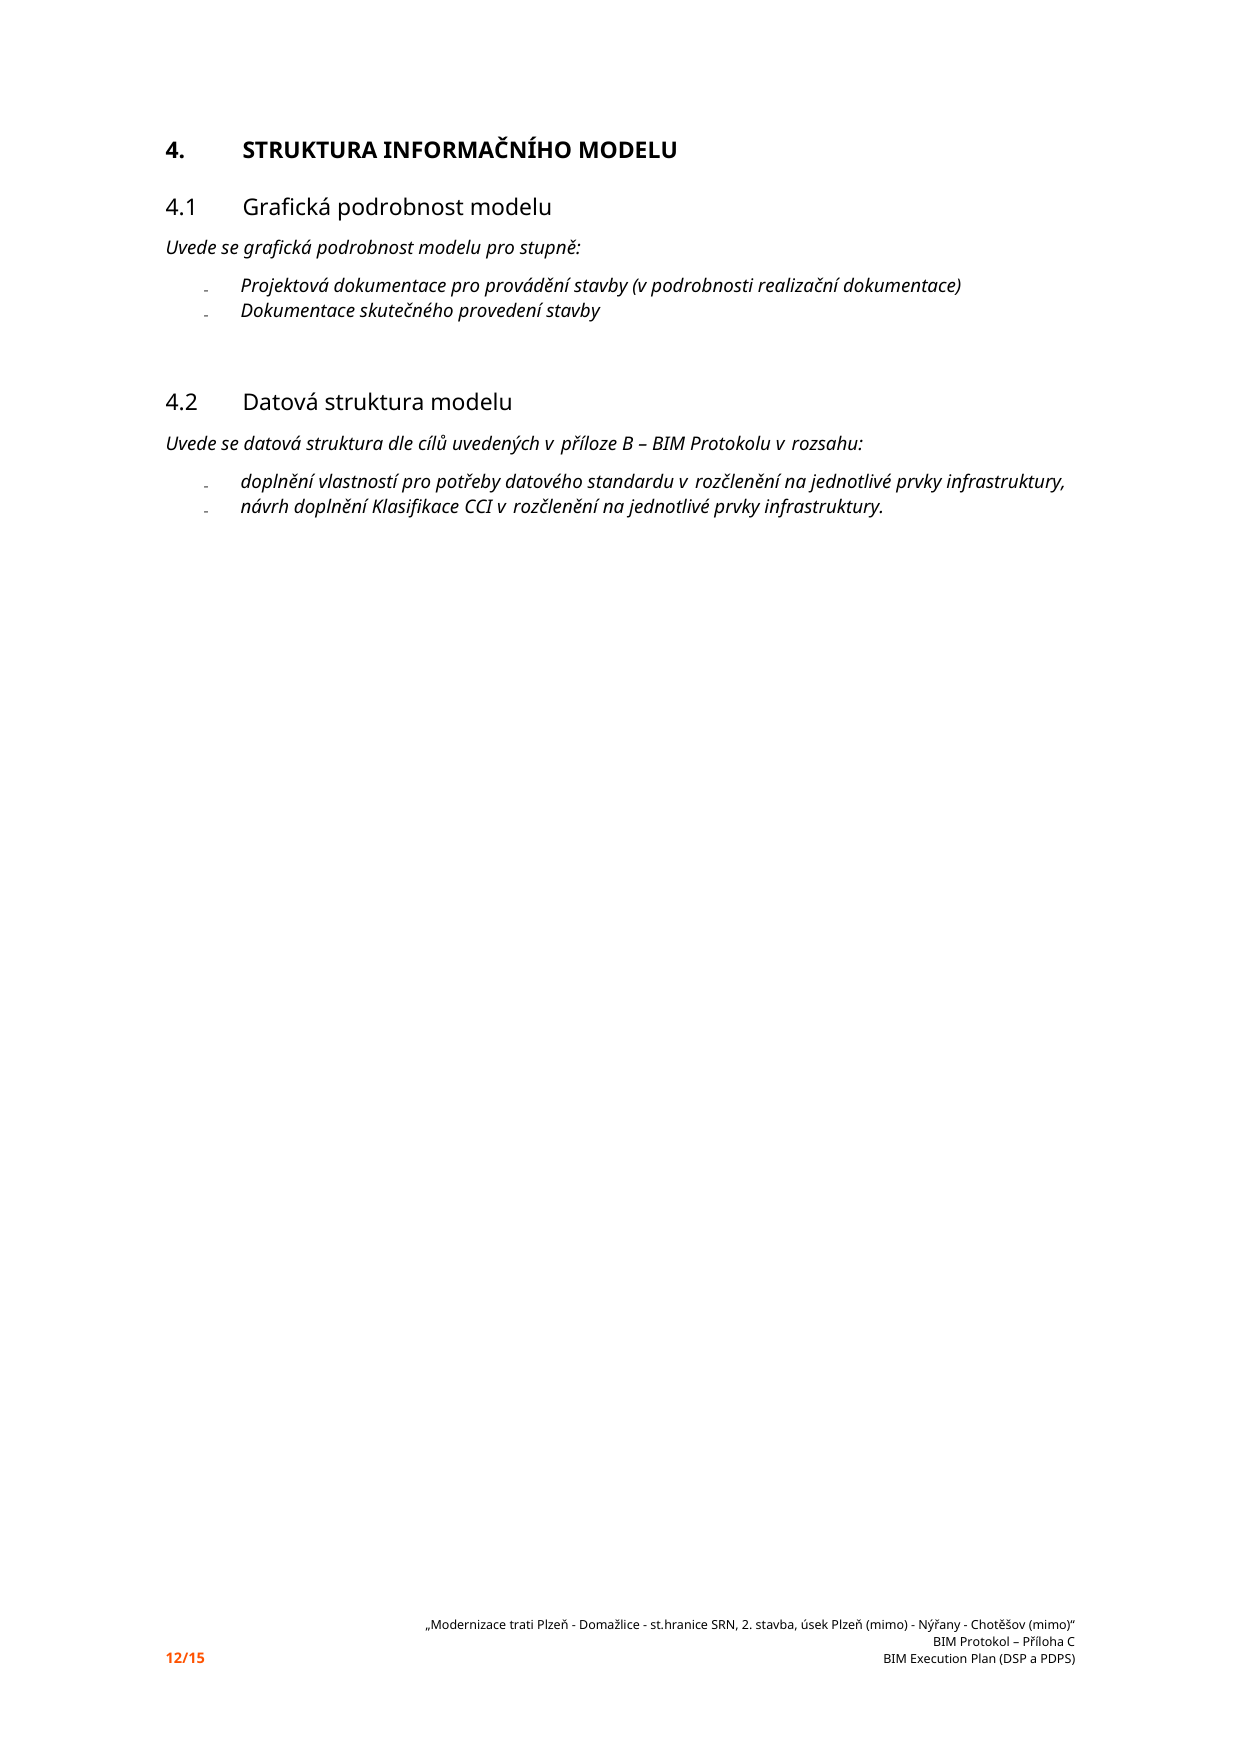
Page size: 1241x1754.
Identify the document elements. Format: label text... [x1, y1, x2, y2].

list Dokumentace skutečného provedení stavby [203, 298, 1075, 323]
list Projektová dokumentace pro provádění stavby (v podrobnosti realizační dokumentace) [203, 272, 1075, 298]
text Struktura informačního modelu [165, 134, 1075, 166]
text Datová struktura modelu [165, 386, 1075, 418]
text Uvede se datová struktura dle cílů uvedených v příloze B – BIM Protokolu v rozsahu: [165, 430, 1075, 456]
text Grafická podrobnost modelu [165, 191, 1075, 222]
text Uvede se grafická podrobnost modelu pro stupně: [165, 234, 1075, 260]
list doplnění vlastností pro potřeby datového standardu v rozčlenění na jednotlivé prvky infrastruktury, [203, 468, 1075, 494]
list návrh doplnění Klasifikace CCI v rozčlenění na jednotlivé prvky infrastruktury. [203, 494, 1075, 519]
